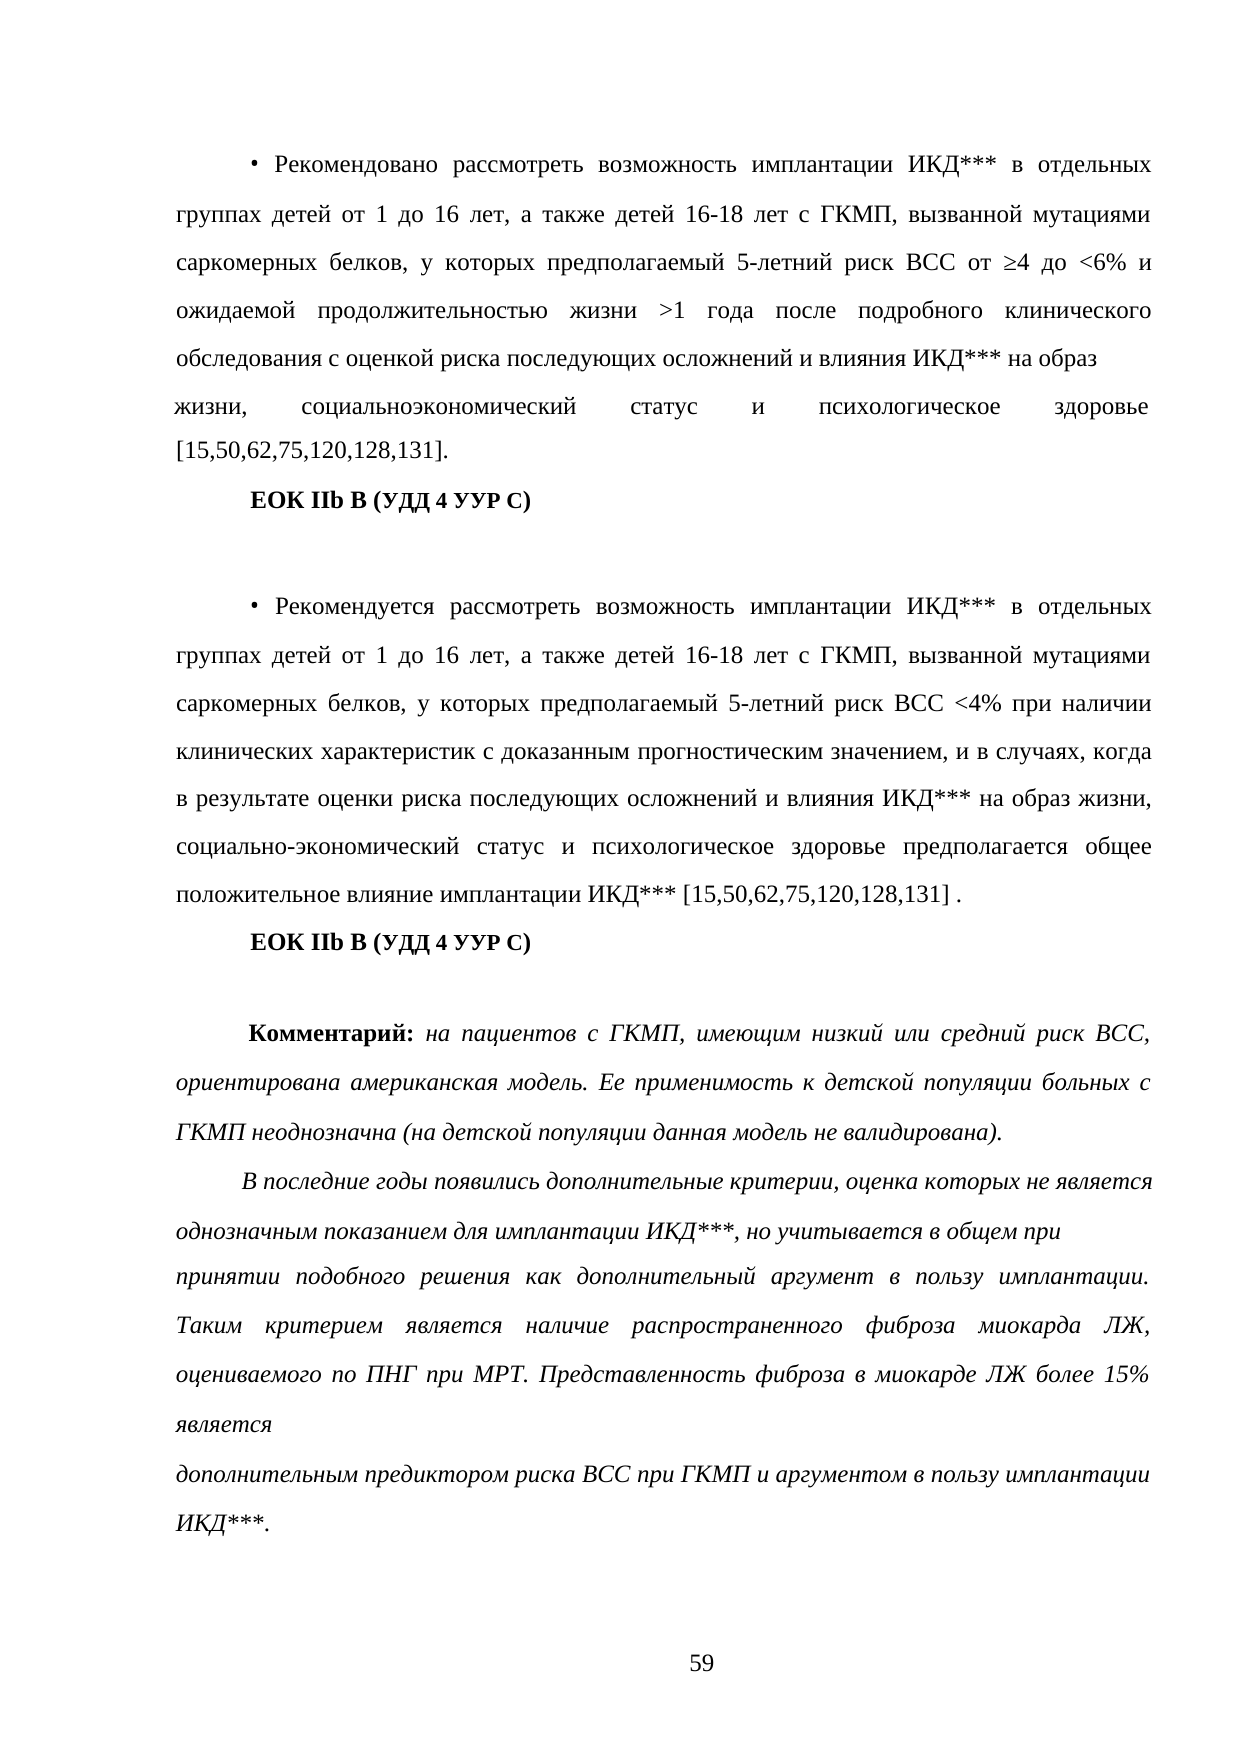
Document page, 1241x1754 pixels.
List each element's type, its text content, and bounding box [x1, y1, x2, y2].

text • Рекомендуется рассмотреть возможность имплантации ИКД*** в отдельных группах детей от 1 до 16 лет, а также детей 16-18 лет с ГКМП, вызванной мутациями саркомерных белков, у которых предполагаемый 5-летний риск ВСС <4% при наличии клинических характеристик с доказанным прогностическим значением, и в случаях, когда в результате оценки риска последующих осложнений и влияния ИКД*** на образ жизни, социально-экономический статус и психологическое здоровье предполагается общее положительное влияние имплантации ИКД*** [15,50,62,75,120,128,131] . [176, 587, 1153, 908]
subtitle ЕОК IIb B (УДД 4 УУР С) [250, 927, 1167, 956]
text [15,50,62,75,120,128,131]. [176, 436, 1153, 464]
text жизни, социальноэкономический статус и психологическое здоровье [116, 391, 1182, 420]
text Комментарий: на пациентов с ГКМП, имеющим низкий или средний риск ВСС, ориентирована американская модель. Ее применимость к детской популяции больных с ГКМП неоднозначна (на детской популяции данная модель не валидирована). [176, 1018, 1153, 1145]
text дополнительным предиктором риска ВСС при ГКМП и аргументом в пользу имплантации ИКД***. [176, 1459, 1153, 1537]
text • Рекомендовано рассмотреть возможность имплантации ИКД*** в отдельных группах детей от 1 до 16 лет, а также детей 16-18 лет с ГКМП, вызванной мутациями саркомерных белков, у которых предполагаемый 5-летний риск ВСС от ≥4 до <6% и ожидаемой продолжительностью жизни >1 года после подробного клинического обследования с оценкой риска последующих осложнений и влияния ИКД*** на образ [176, 146, 1153, 371]
text однозначным показанием для имплантации ИКД***, но учитывается в общем при [176, 1216, 1153, 1245]
text принятии подобного решения как дополнительный аргумент в пользу имплантации. Таким критерием является наличие распространенного фиброза миокарда ЛЖ, оцениваемого по ПНГ при МРТ. Представленность фиброза в миокарде ЛЖ более 15% является [176, 1261, 1153, 1438]
subtitle ЕОК IIb B (УДД 4 УУР С) [250, 486, 1167, 514]
text В последние годы появились дополнительные критерии, оценка которых не является [116, 1166, 1153, 1195]
